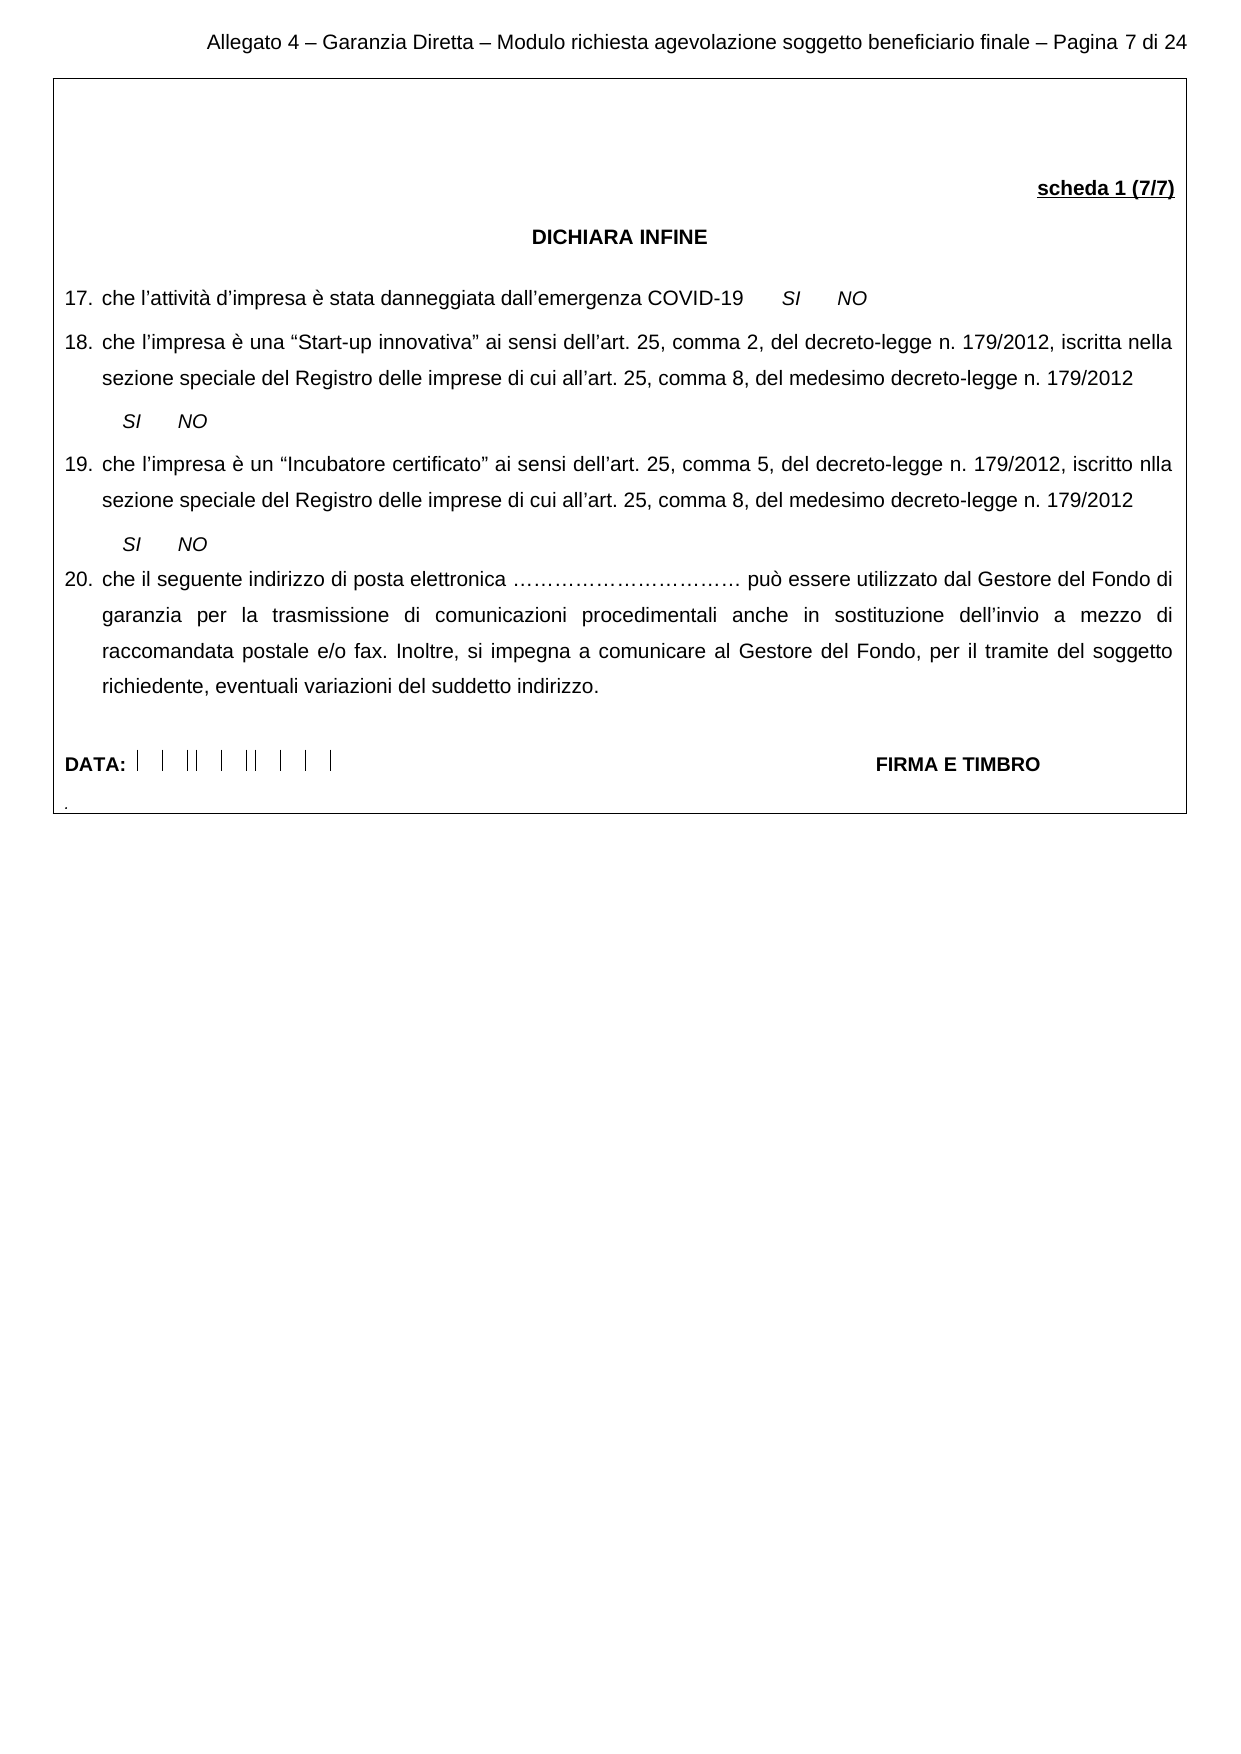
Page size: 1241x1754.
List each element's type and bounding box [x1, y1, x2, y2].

table_header [54, 79, 1186, 813]
